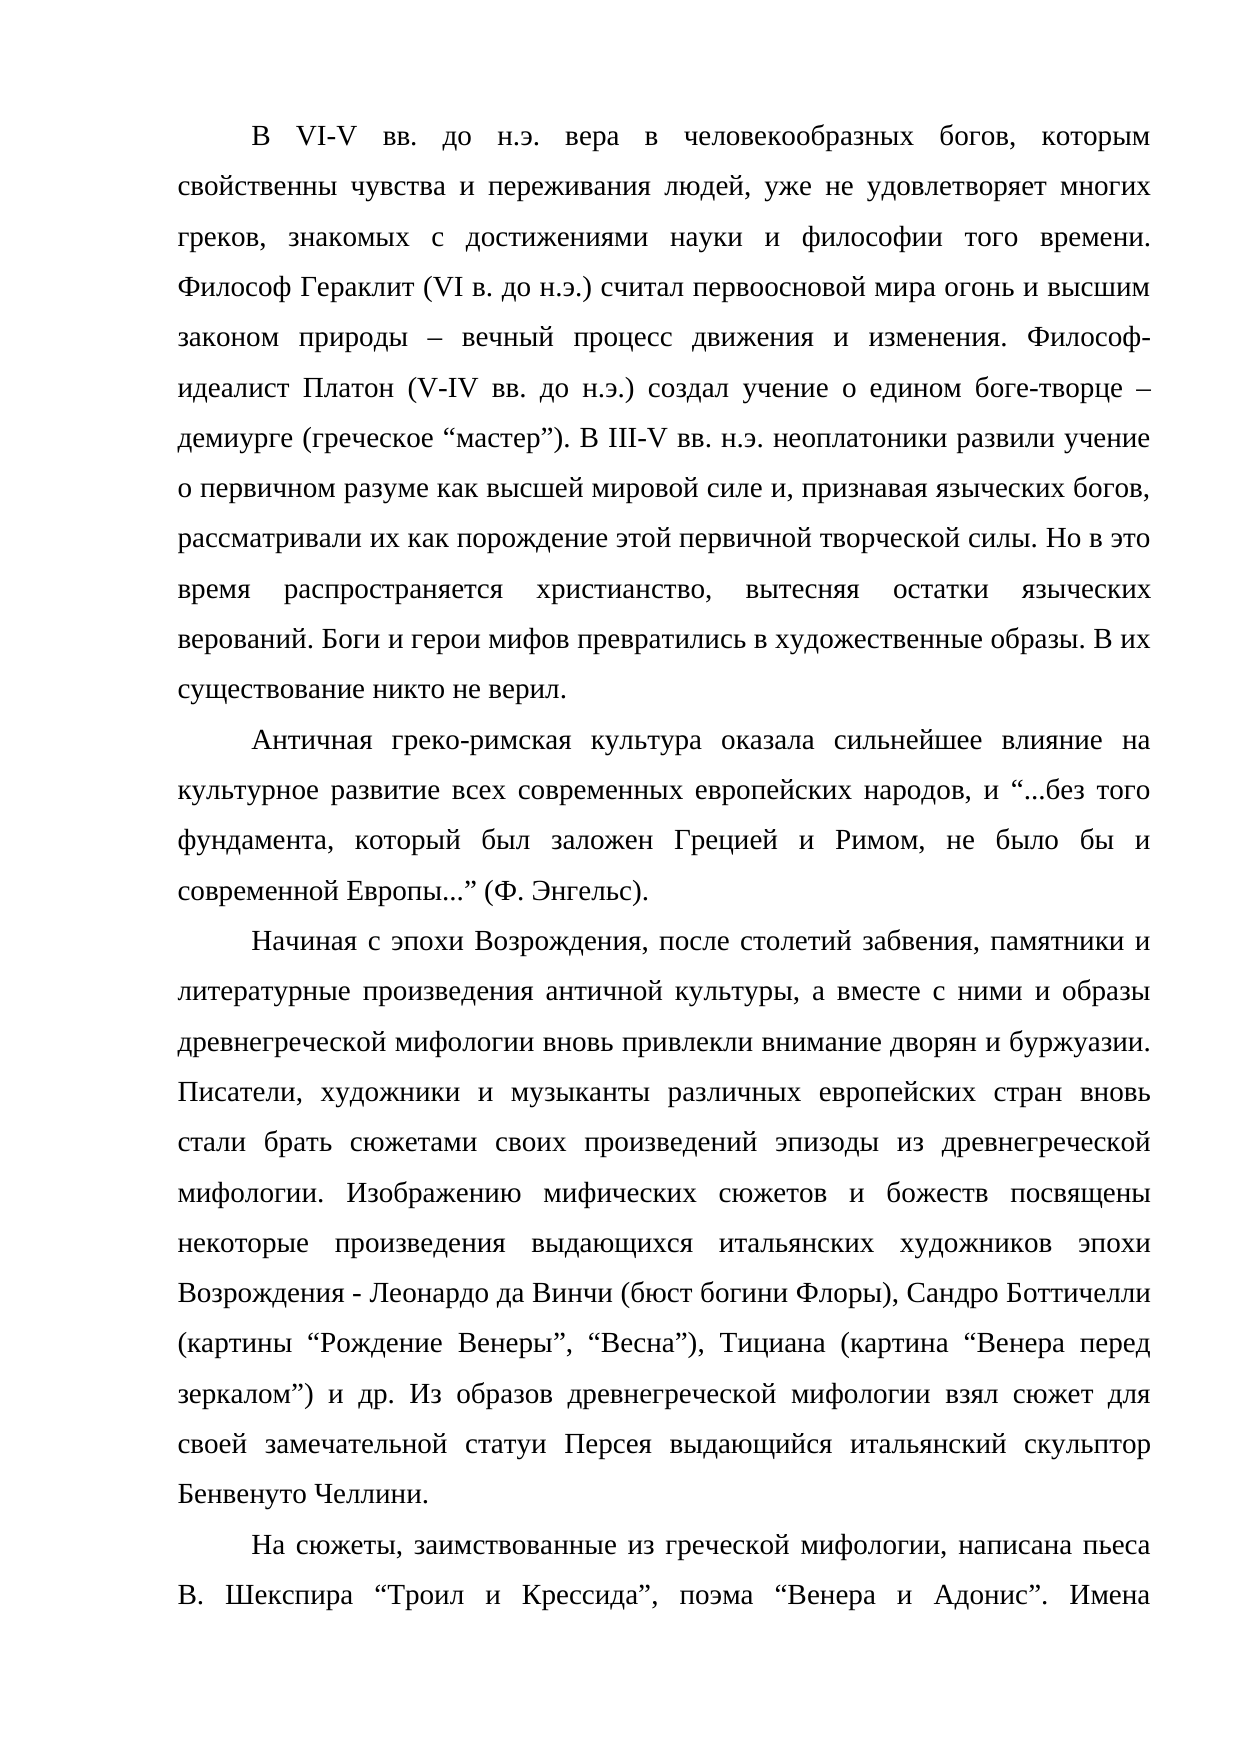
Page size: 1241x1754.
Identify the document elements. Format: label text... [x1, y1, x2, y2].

text Античная греко-римская культура оказала сильнейшее влияние на культурное развитие всех современных европейских народов, и “...без того фундамента, который был заложен Грецией и Римом, не было бы и современной Европы...” (Ф. Энгельс). [177, 722, 1152, 906]
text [177, 1527, 1152, 1611]
text В VI-V вв. до н.э. вера в человекообразных богов, которым свойственны чувства и переживания людей, уже не удовлетворяет многих греков, знакомых с достижениями науки и философии того времени. Философ Гераклит (VI в. до н.э.) считал первоосновой мира огонь и высшим законом природы – вечный процесс движения и изменения. Философ-идеалист Платон (V-IV вв. до н.э.) создал учение о едином боге-творце – демиурге (греческое “мастер”). В III-V вв. н.э. неоплатоники развили учение о первичном разуме как высшей мировой силе и, признавая языческих богов, рассматривали их как порождение этой первичной творческой силы. Но в это время распространяется христианство, вытесняя остатки языческих верований. Боги и герои мифов превратились в художественные образы. В их существование никто не верил. [177, 118, 1152, 705]
text Начиная с эпохи Возрождения, после столетий забвения, памятники и литературные произведения античной культуры, а вместе с ними и образы древнегреческой мифологии вновь привлекли внимание дворян и буржуазии. Писатели, художники и музыканты различных европейских стран вновь стали брать сюжетами своих произведений эпизоды из древнегреческой мифологии. Изображению мифических сюжетов и божеств посвящены некоторые произведения выдающихся итальянских художников эпохи Возрождения - Леонардо да Винчи (бюст богини Флоры), Сандро Боттичелли (картины “Рождение Венеры”, “Весна”), Тициана (картина “Венера перед зеркалом”) и др. Из образов древнегреческой мифологии взял сюжет для своей замечательной статуи Персея выдающийся итальянский скульптор Бенвенуто Челлини. [177, 923, 1152, 1510]
